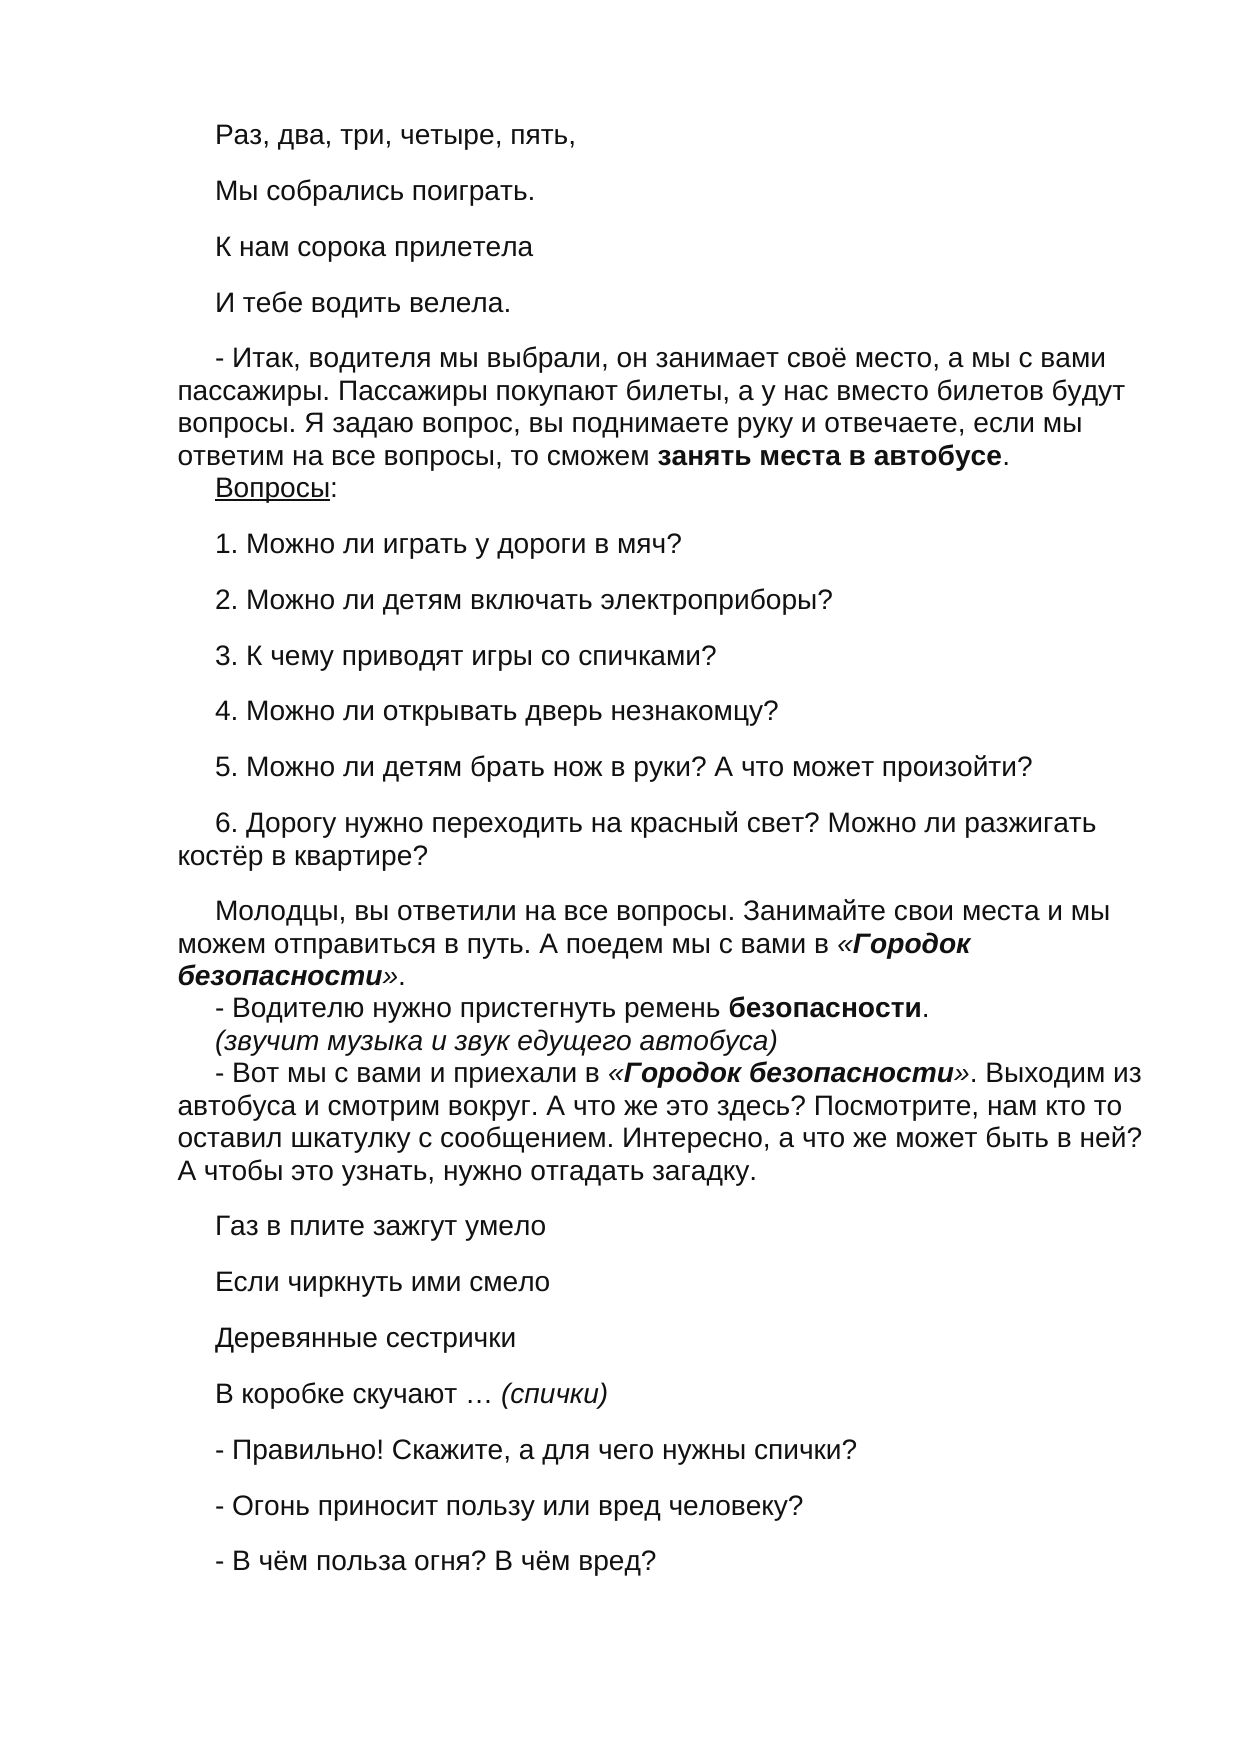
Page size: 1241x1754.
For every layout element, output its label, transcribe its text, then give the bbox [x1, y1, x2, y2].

text 6. Дорогу нужно переходить на красный свет? Можно ли разжигать костёр в квартире? [177, 806, 1152, 871]
text И тебе водить велела. [177, 286, 1152, 318]
text - В чём польза огня? В чём вред? [177, 1544, 1152, 1577]
text Мы собрались поиграть. [177, 174, 1152, 206]
text К нам сорока прилетела [177, 230, 1152, 262]
text Молодцы, вы ответили на все вопросы. Занимайте свои места и мы можем отправиться в путь. А поедем мы с вами в «Городок безопасности». [177, 894, 1152, 991]
text (звучит музыка и звук едущего автобуса) [177, 1024, 1152, 1056]
text - Водителю нужно пристегнуть ремень безопасности. [177, 991, 1152, 1024]
text - Огонь приносит пользу или вред человеку? [177, 1488, 1152, 1521]
text - Правильно! Скажите, а для чего нужны спички? [177, 1433, 1152, 1465]
text Раз, два, три, четыре, пять, [177, 118, 1152, 151]
text 1. Можно ли играть у дороги в мяч? [177, 527, 1152, 559]
text - Итак, водителя мы выбрали, он занимает своё место, а мы с вами пассажиры. Пассажиры покупают билеты, а у нас вместо билетов будут вопросы. Я задаю вопрос, вы поднимаете руку и отвечаете, если мы ответим на все вопросы, то сможем занять места в автобусе. [177, 341, 1152, 471]
text 4. Можно ли открывать дверь незнакомцу? [177, 694, 1152, 727]
text Если чиркнуть ими смело [177, 1265, 1152, 1297]
text 2. Можно ли детям включать электроприборы? [177, 583, 1152, 615]
text 5. Можно ли детям брать нож в руки? А что может произойти? [177, 750, 1152, 783]
text Деревянные сестрички [177, 1321, 1152, 1353]
text Газ в плите зажгут умело [177, 1209, 1152, 1242]
text - Вот мы с вами и приехали в «Городок безопасности». Выходим из автобуса и смотрим вокруг. А что же это здесь? Посмотрите, нам кто то оставил шкатулку с сообщением. Интересно, а что же может быть в ней? А чтобы это узнать, нужно отгадать загадку. [177, 1056, 1152, 1186]
text 3. К чему приводят игры со спичками? [177, 638, 1152, 671]
text Вопросы: [177, 471, 1152, 503]
text В коробке скучают … (спички) [177, 1377, 1152, 1409]
